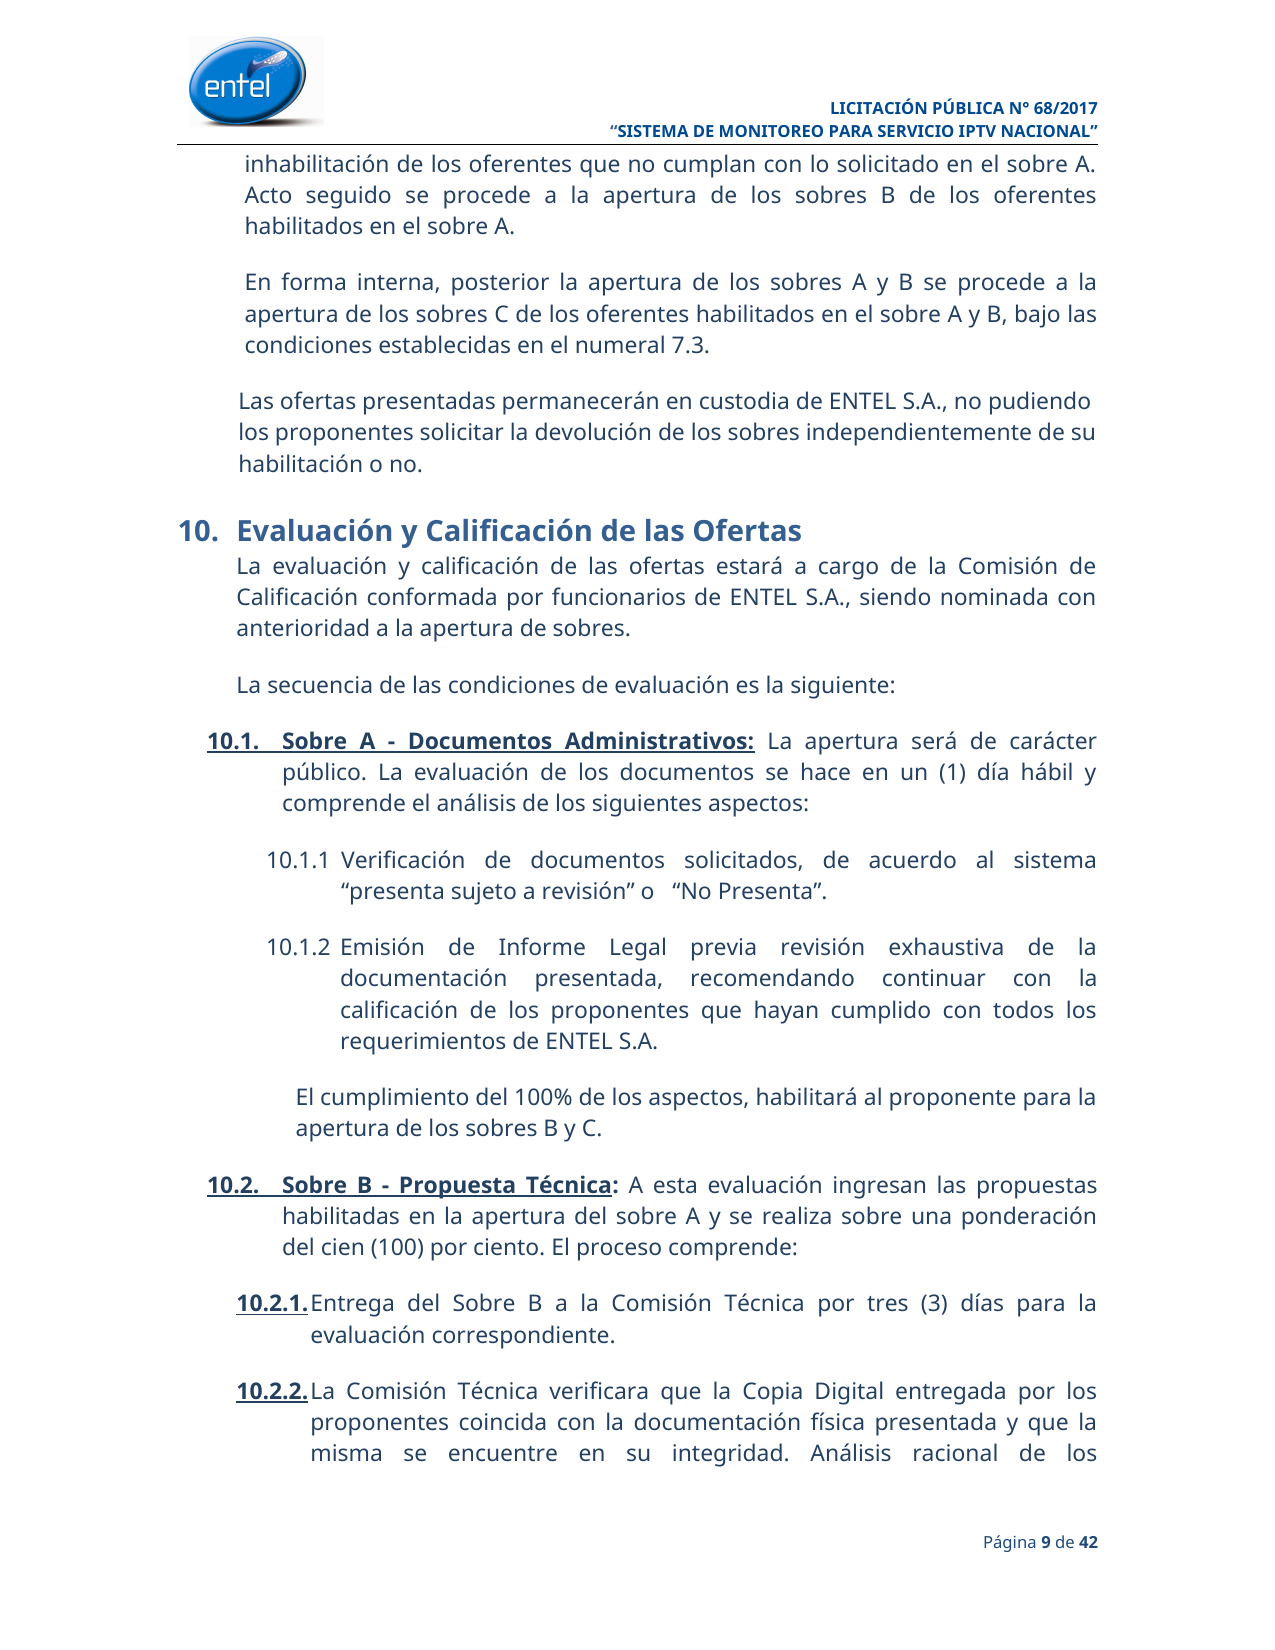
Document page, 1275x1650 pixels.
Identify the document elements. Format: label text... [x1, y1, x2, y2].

text La secuencia de las condiciones de evaluación es la siguiente: [236, 668, 1098, 700]
text La evaluación y calificación de las ofertas estará a cargo de la Comisión de Calificación conformada por funcionarios de ENTEL S.A., siendo nominada con anterioridad a la apertura de sobres. [236, 550, 1098, 643]
picture [188, 36, 324, 127]
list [236, 1375, 1098, 1468]
list Evaluación y Calificación de las Ofertas [177, 510, 1098, 550]
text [244, 148, 1098, 241]
list Sobre A - Documentos Administrativos: La apertura será de carácter público. La evaluación de los documentos se hace en un (1) día hábil y comprende el análisis de los siguientes aspectos: [207, 725, 1098, 818]
text En forma interna, posterior la apertura de los sobres A y B se procede a la apertura de los sobres C de los oferentes habilitados en el sobre A y B, bajo las condiciones establecidas en el numeral 7.3. [244, 266, 1098, 360]
list Emisión de Informe Legal previa revisión exhaustiva de la documentación presentada, recomendando continuar con la calificación de los proponentes que hayan cumplido con todos los requerimientos de ENTEL S.A. [266, 931, 1098, 1056]
list Verificación de documentos solicitados, de acuerdo al sistema “presenta sujeto a revisión” o “No Presenta”. [266, 843, 1098, 906]
list Entrega del Sobre B a la Comisión Técnica por tres (3) días para la evaluación correspondiente. [236, 1287, 1098, 1350]
list Las ofertas presentadas permanecerán en custodia de ENTEL S.A., no pudiendo los proponentes solicitar la devolución de los sobres independientemente de su habilitación o no. [238, 385, 1098, 479]
text El cumplimiento del 100% de los aspectos, habilitará al proponente para la apertura de los sobres B y C. [295, 1081, 1098, 1143]
list Sobre B - Propuesta Técnica: A esta evaluación ingresan las propuestas habilitadas en la apertura del sobre A y se realiza sobre una ponderación del cien (100) por ciento. El proceso comprende: [207, 1168, 1098, 1262]
